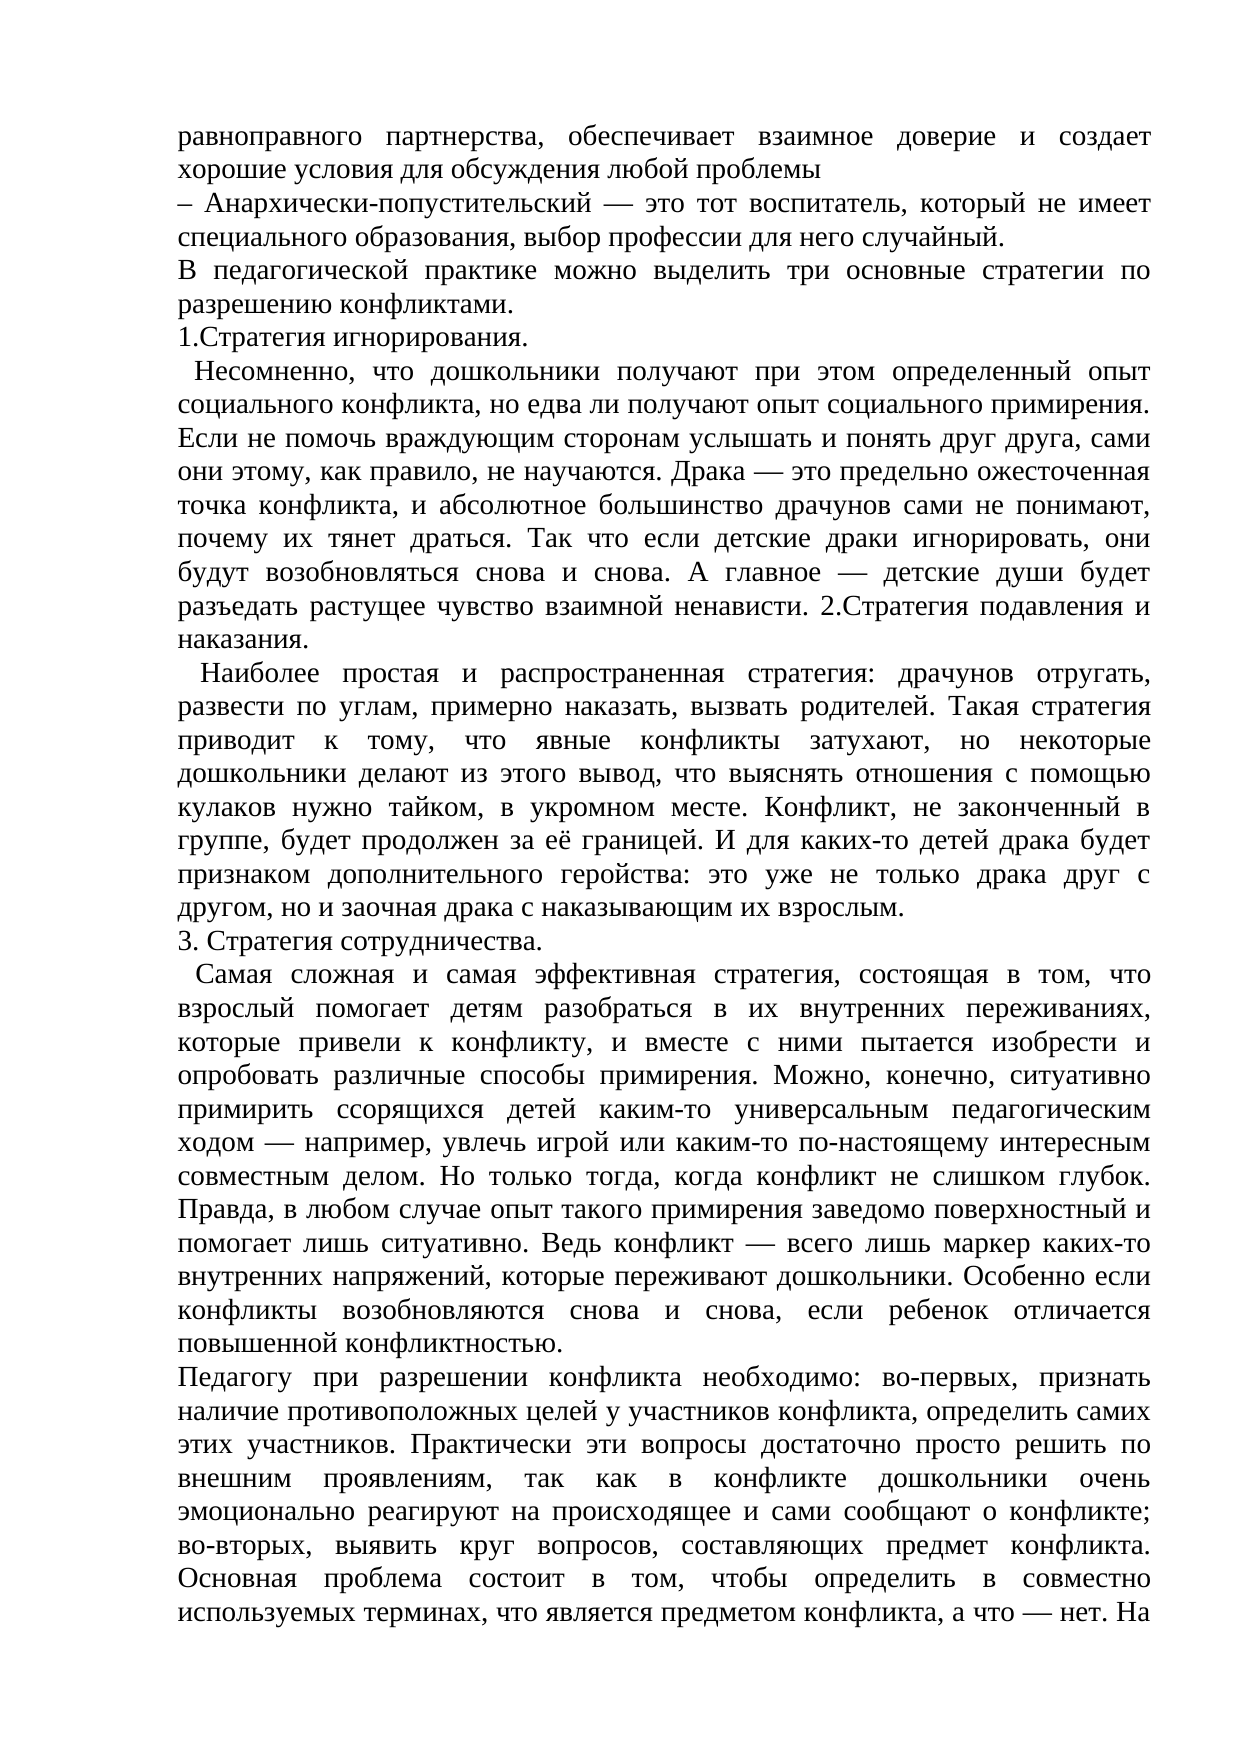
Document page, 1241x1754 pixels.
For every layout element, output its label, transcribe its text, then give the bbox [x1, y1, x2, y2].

text Несомненно, что дошкольники получают при этом определенный опыт социального конфликта, но едва ли получают опыт социального примирения. Если не помочь враждующим сторонам услышать и понять друг друга, сами они этому, как правило, не научаются. Драка — это предельно ожесточенная точка конфликта, и абсолютное большинство драчунов сами не понимают, почему их тянет драться. Так что если детские драки игнорировать, они будут возобновляться снова и снова. А главное — детские души будет разъедать растущее чувство взаимной ненависти. 2.Стратегия подавления и наказания. [177, 353, 1152, 655]
text ‒ Анархически-попустительский — это тот воспитатель, который не имеет специального образования, выбор профессии для него случайный. [177, 185, 1152, 252]
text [177, 118, 1152, 185]
text 3. Стратегия сотрудничества. [177, 923, 1152, 957]
text Наиболее простая и распространенная стратегия: драчунов отругать, развести по углам, примерно наказать, вызвать родителей. Такая стратегия приводит к тому, что явные конфликты затухают, но некоторые дошкольники делают из этого вывод, что выяснять отношения с помощью кулаков нужно тайком, в укромном месте. Конфликт, не законченный в группе, будет продолжен за её границей. И для каких-то детей драка будет признаком дополнительного геройства: это уже не только драка друг с другом, но и заочная драка с наказывающим их взрослым. [177, 655, 1152, 923]
text В педагогической практике можно выделить три основные стратегии по разрешению конфликтами. [177, 252, 1152, 319]
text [177, 1359, 1152, 1627]
text Самая сложная и самая эффективная стратегия, состоящая в том, что взрослый помогает детям разобраться в их внутренних переживаниях, которые привели к конфликту, и вместе с ними пытается изобрести и опробовать различные способы примирения. Можно, конечно, ситуативно примирить ссорящихся детей каким-то универсальным педагогическим ходом — например, увлечь игрой или каким-то по-настоящему интересным совместным делом. Но только тогда, когда конфликт не слишком глубок. Правда, в любом случае опыт такого примирения заведомо поверхностный и помогает лишь ситуативно. Ведь конфликт — всего лишь маркер каких-то внутренних напряжений, которые переживают дошкольники. Особенно если конфликты возобновляются снова и снова, если ребенок отличается повышенной конфликтностью. [177, 957, 1152, 1359]
text 1.Стратегия игнорирования. [177, 319, 1152, 353]
